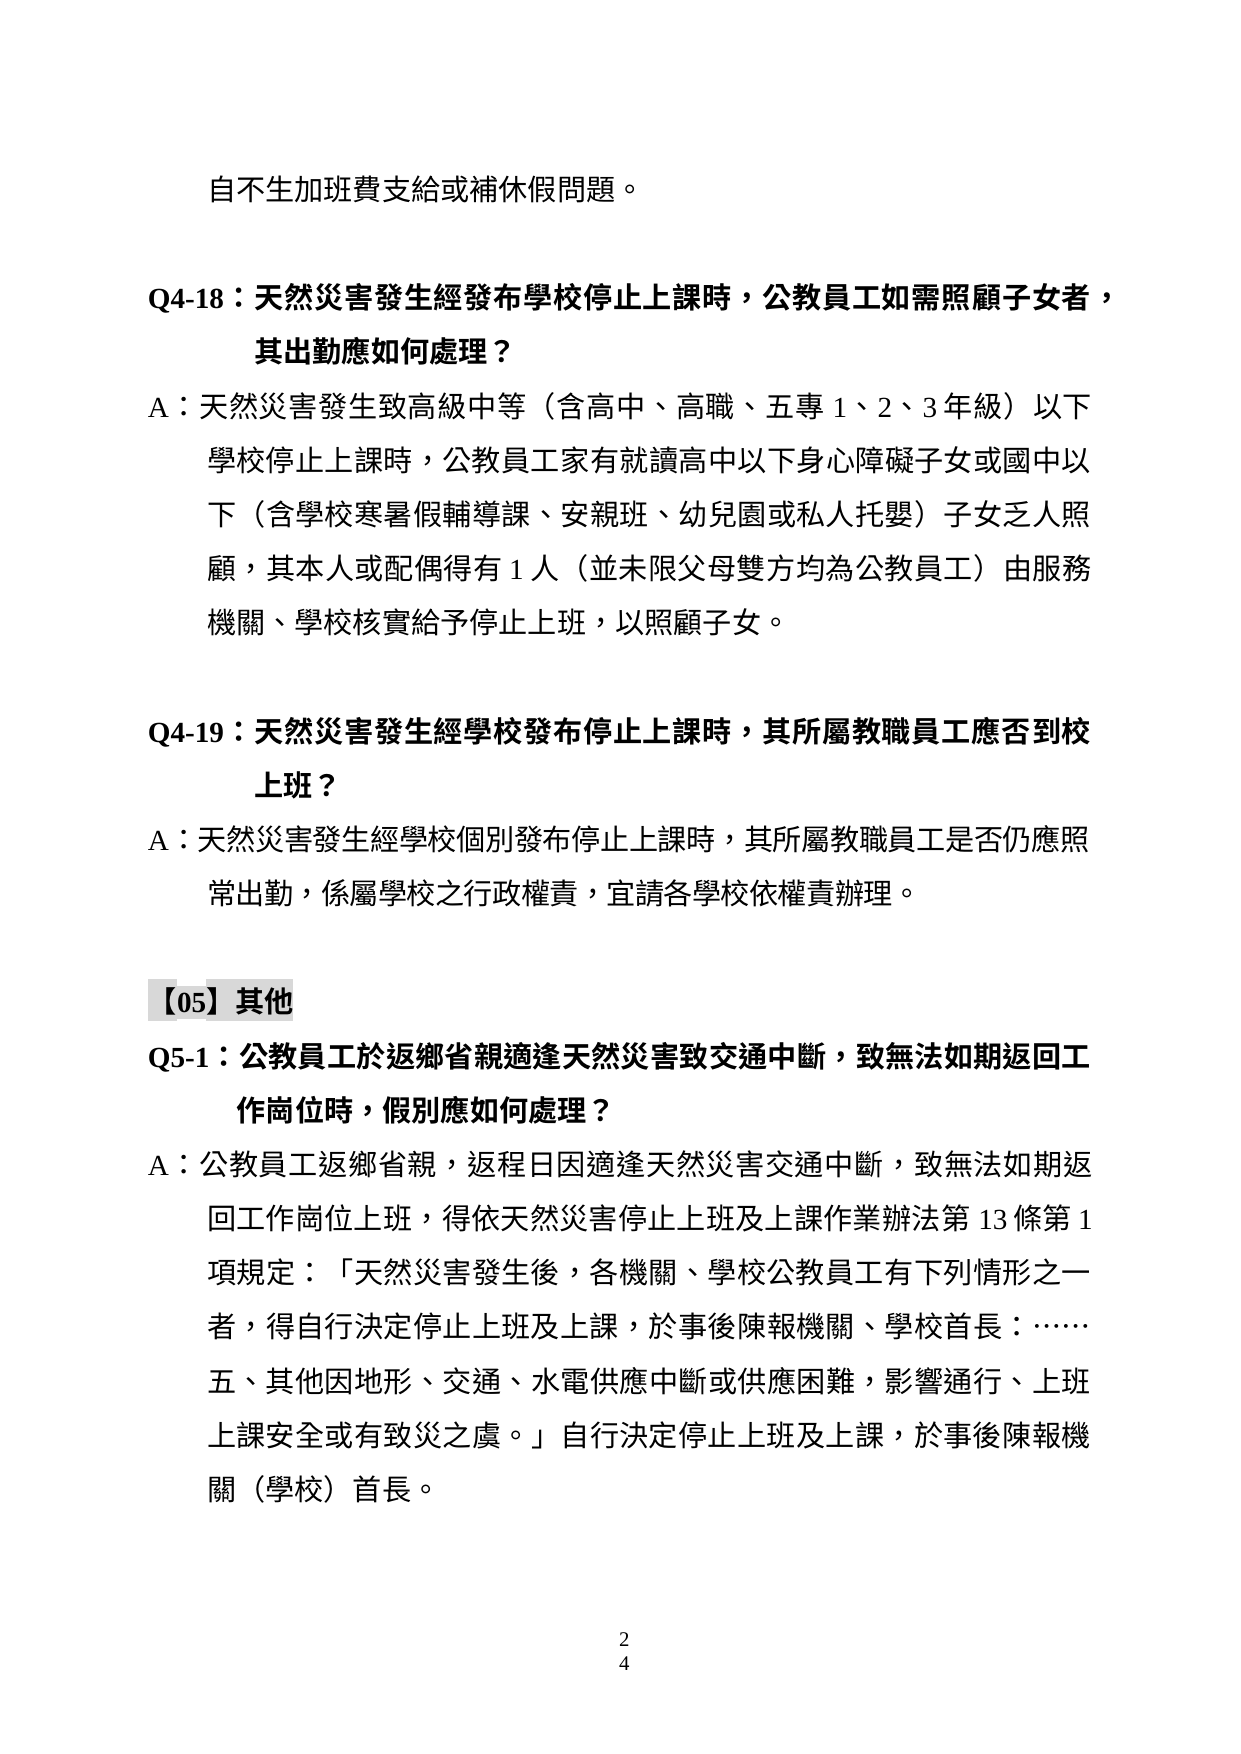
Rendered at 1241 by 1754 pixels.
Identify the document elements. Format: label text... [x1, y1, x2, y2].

text 【05】其他 [148, 969, 1092, 1024]
text Q5-1：公教員工於返鄉省親適逢天然災害致交通中斷，致無法如期返回工作崗位時，假別應如何處理？ [148, 1024, 1092, 1132]
text A：天然災害發生經學校個別發布停止上課時，其所屬教職員工是否仍應照常出勤，係屬學校之行政權責，宜請各學校依權責辦理。 [148, 807, 1092, 915]
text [148, 157, 1092, 211]
text A：天然災害發生致高級中等（含高中、高職、五專1、2、3年級）以下學校停止上課時，公教員工家有就讀高中以下身心障礙子女或國中以下（含學校寒暑假輔導課、安親班、幼兒園或私人托嬰）子女乏人照顧，其本人或配偶得有1人（並未限父母雙方均為公教員工）由服務機關、學校核實給予停止上班，以照顧子女。 [148, 374, 1092, 644]
text Q4-19：天然災害發生經學校發布停止上課時，其所屬教職員工應否到校上班？ [148, 699, 1092, 807]
text A：公教員工返鄉省親，返程日因適逢天然災害交通中斷，致無法如期返回工作崗位上班，得依天然災害停止上班及上課作業辦法第13條第1項規定：「天然災害發生後，各機關、學校公教員工有下列情形之一者，得自行決定停止上班及上課，於事後陳報機關、學校首長：……五、其他因地形、交通、水電供應中斷或供應困難，影響通行、上班上課安全或有致災之虞。」自行決定停止上班及上課，於事後陳報機關（學校）首長。 [148, 1132, 1092, 1511]
text Q4-18：天然災害發生經發布學校停止上課時，公教員工如需照顧子女者，其出勤應如何處理？ [148, 265, 1092, 374]
